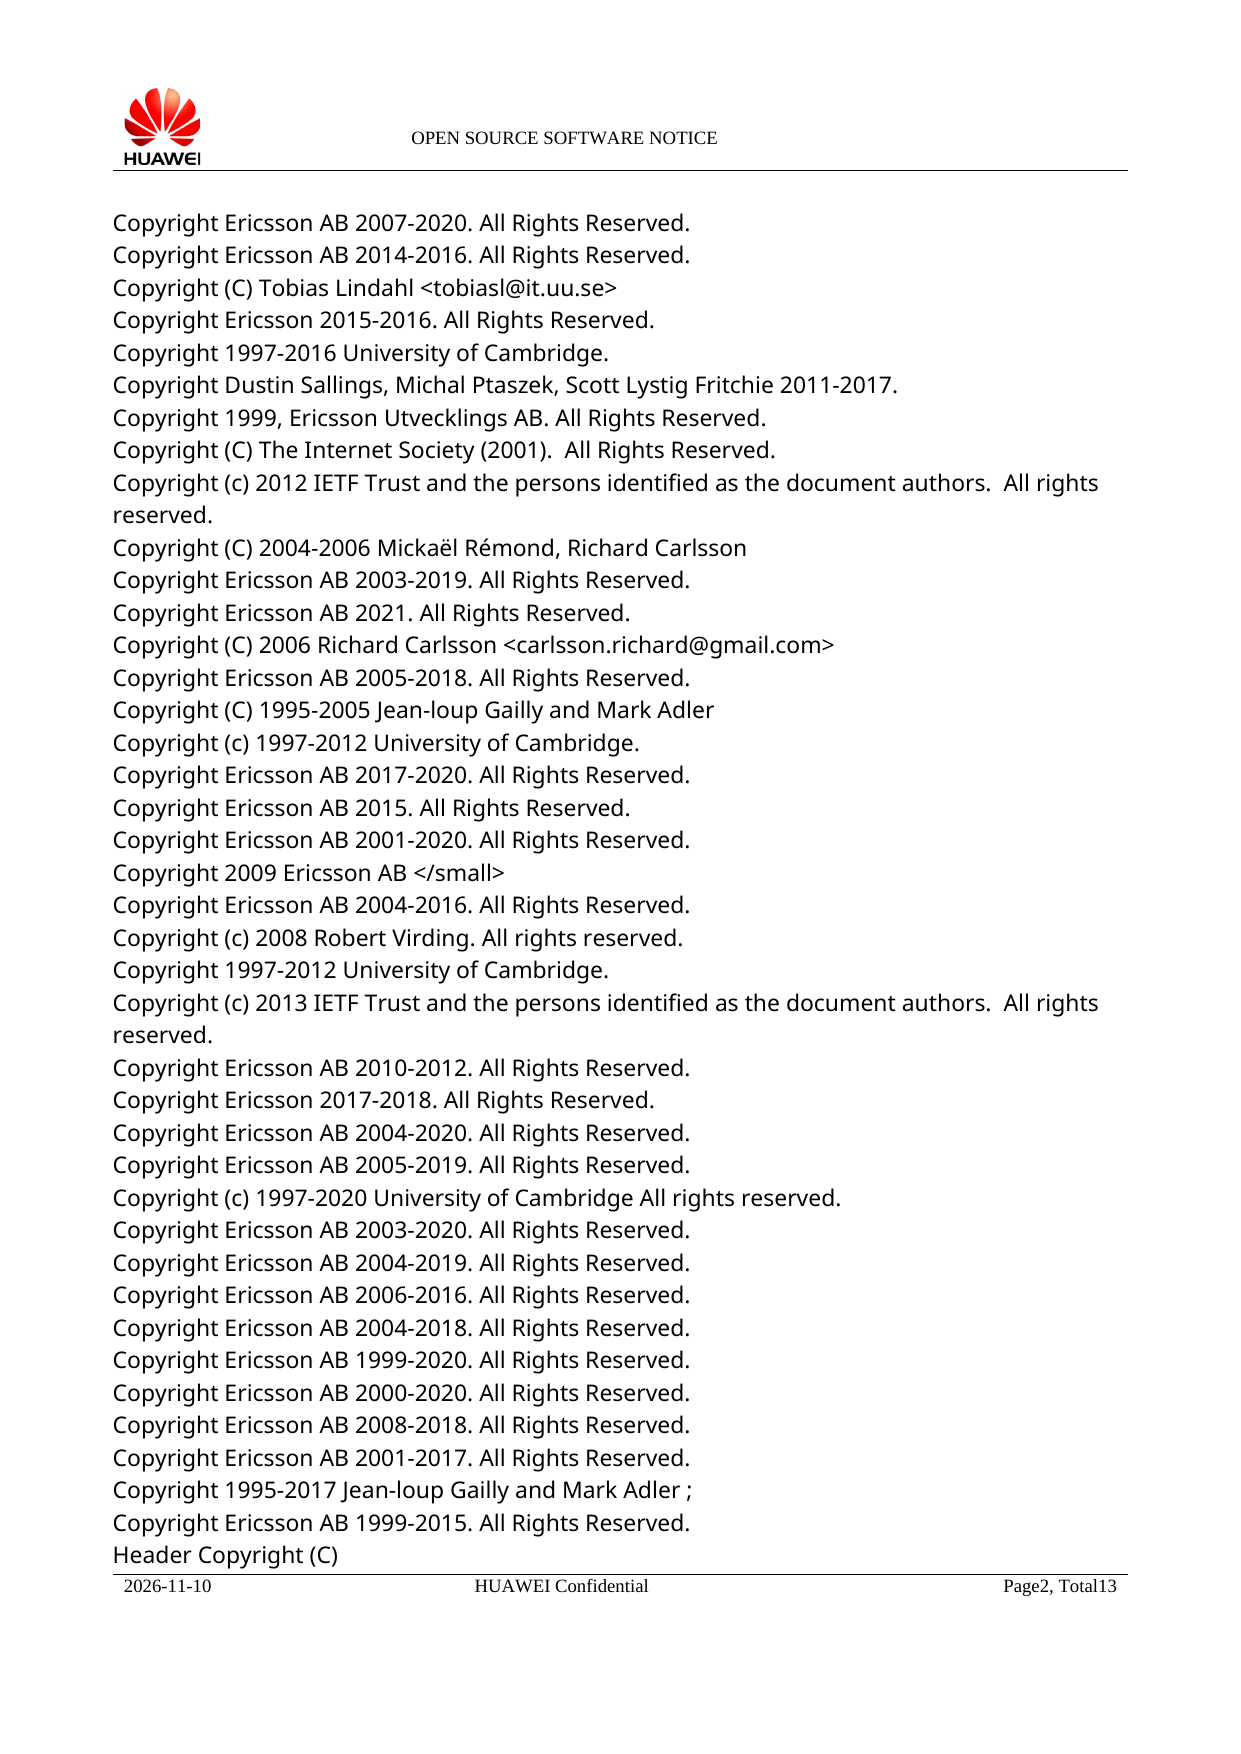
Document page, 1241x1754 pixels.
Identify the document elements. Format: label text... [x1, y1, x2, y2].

picture [124, 88, 201, 165]
